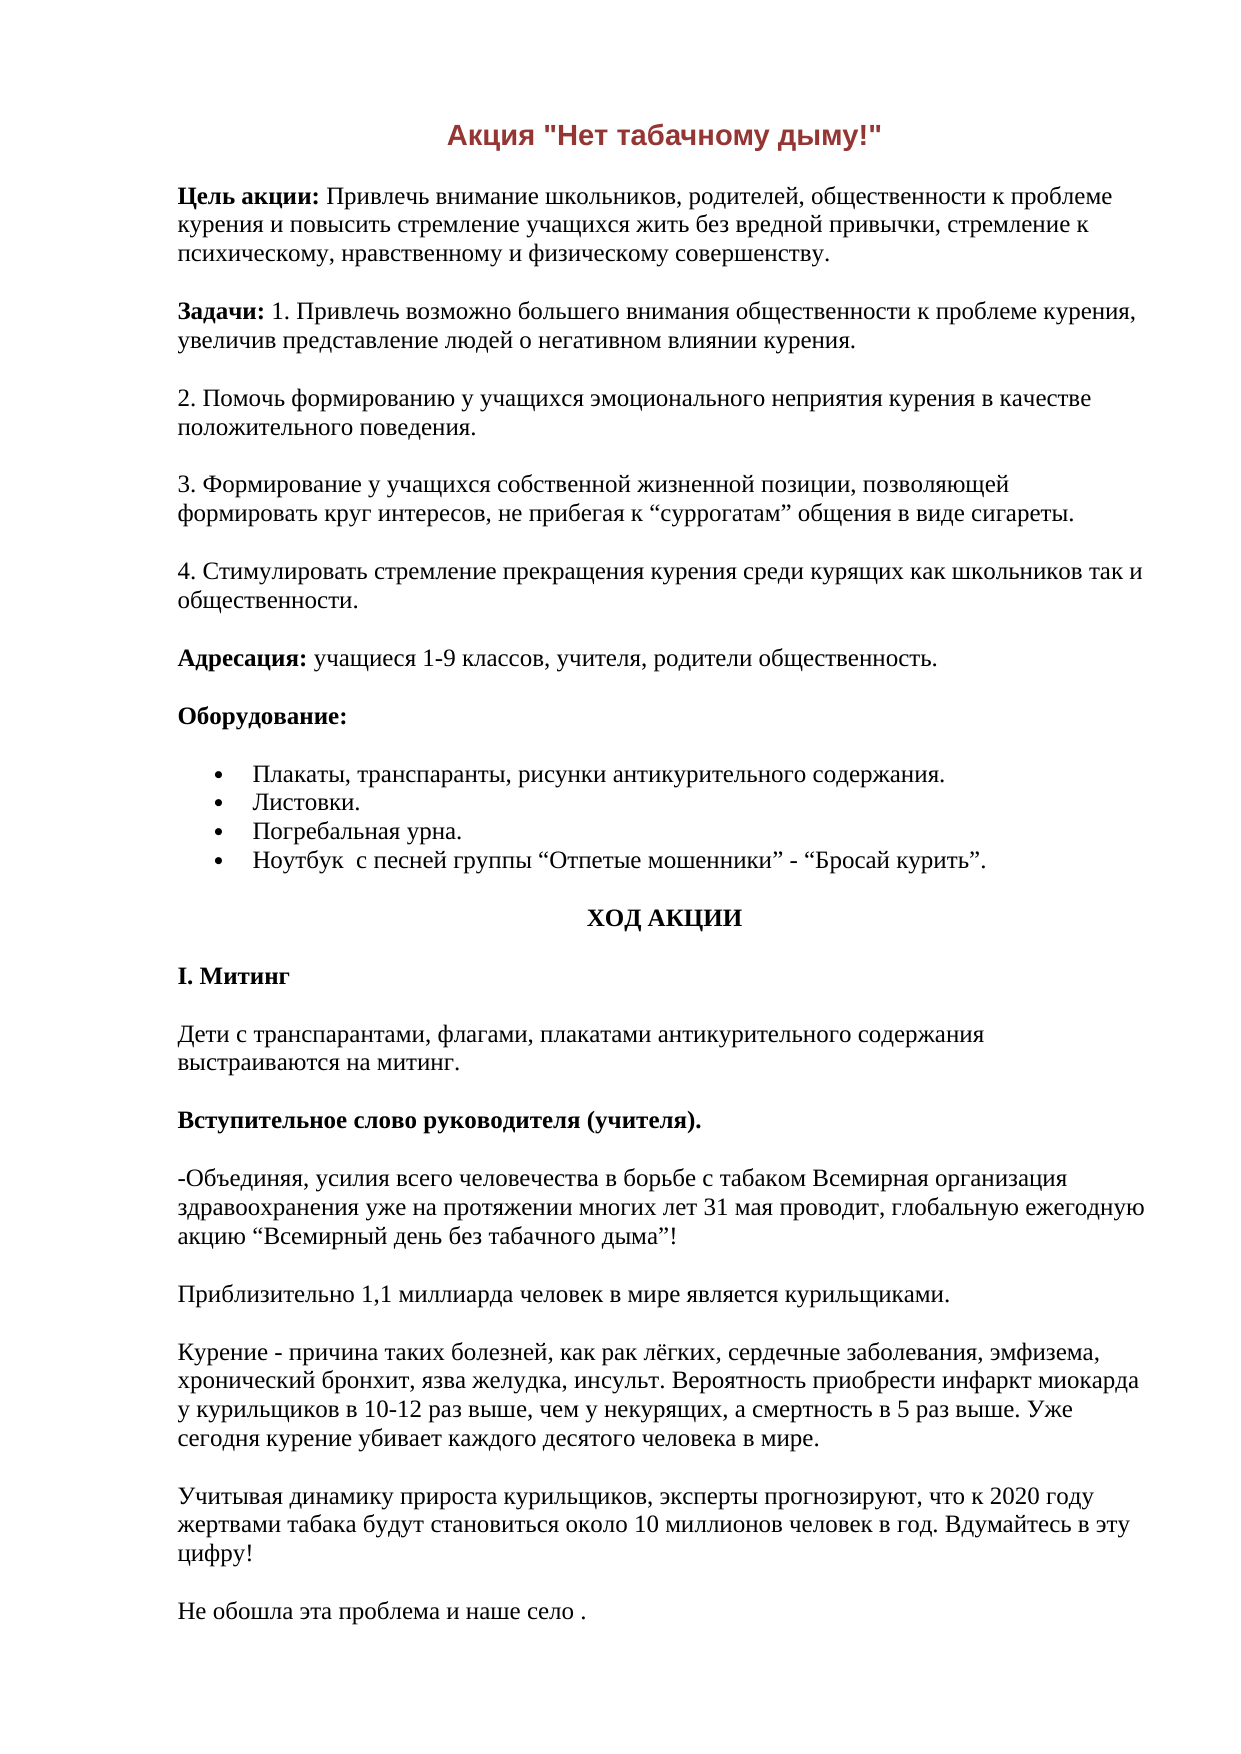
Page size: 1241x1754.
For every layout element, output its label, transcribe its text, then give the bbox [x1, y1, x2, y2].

text -Объединяя, усилия всего человечества в борьбе с табаком Всемирная организация здравоохранения уже на протяжении многих лет 31 мая проводит, глобальную ежегодную акцию “Всемирный день без табачного дыма”! [177, 1163, 1152, 1249]
text Адресация: учащиеся 1-9 классов, учителя, родители общественность. [177, 643, 1152, 672]
text Оборудование: [177, 701, 1152, 729]
subtitle Акция "Нет табачному дыму!" [177, 118, 1152, 152]
text Учитывая динамику прироста курильщиков, эксперты прогнозируют, что к 2020 году жертвами табака будут становиться около 10 миллионов человек в год. Вдумайтесь в эту цифру! [177, 1481, 1152, 1567]
text Задачи: 1. Привлечь возможно большего внимания общественности к проблеме курения, увеличив представление людей о негативном влиянии курения. [177, 296, 1152, 354]
text ХОД АКЦИИ [177, 903, 1152, 932]
text Вступительное слово руководителя (учителя). [177, 1105, 1152, 1134]
text I. Митинг [177, 961, 1152, 989]
text 3. Формирование у учащихся собственной жизненной позиции, позволяющей формировать круг интересов, не прибегая к “суррогатам” общения в виде сигареты. [177, 469, 1152, 527]
list Ноутбук с песней группы “Отпетые мошенники” - “Бросай курить”. [215, 845, 1152, 874]
text Дети с транспарантами, флагами, плакатами антикурительного содержания выстраиваются на митинг. [177, 1019, 1152, 1076]
text 4. Стимулировать стремление прекращения курения среди курящих как школьников так и общественности. [177, 556, 1152, 614]
text Не обошла эта проблема и наше село . [177, 1596, 1152, 1625]
list Погребальная урна. [215, 816, 1152, 845]
text Курение - причина таких болезней, как рак лёгких, сердечные заболевания, эмфизема, хронический бронхит, язва желудка, инсульт. Вероятность приобрести инфаркт миокарда у курильщиков в 10-12 раз выше, чем у некурящих, а смертность в 5 раз выше. Уже сегодня курение убивает каждого десятого человека в мире. [177, 1337, 1152, 1452]
text 2. Помочь формированию у учащихся эмоционального неприятия курения в качестве положительного поведения. [177, 383, 1152, 440]
text Цель акции: Привлечь внимание школьников, родителей, общественности к проблеме курения и повысить стремление учащихся жить без вредной привычки, стремление к психическому, нравственному и физическому совершенству. [177, 181, 1152, 267]
list Листовки. [215, 787, 1152, 816]
text Приблизительно 1,1 миллиарда человек в мире является курильщиками. [177, 1279, 1152, 1307]
list Плакаты, транспаранты, рисунки антикурительного содержания. [215, 759, 1152, 787]
